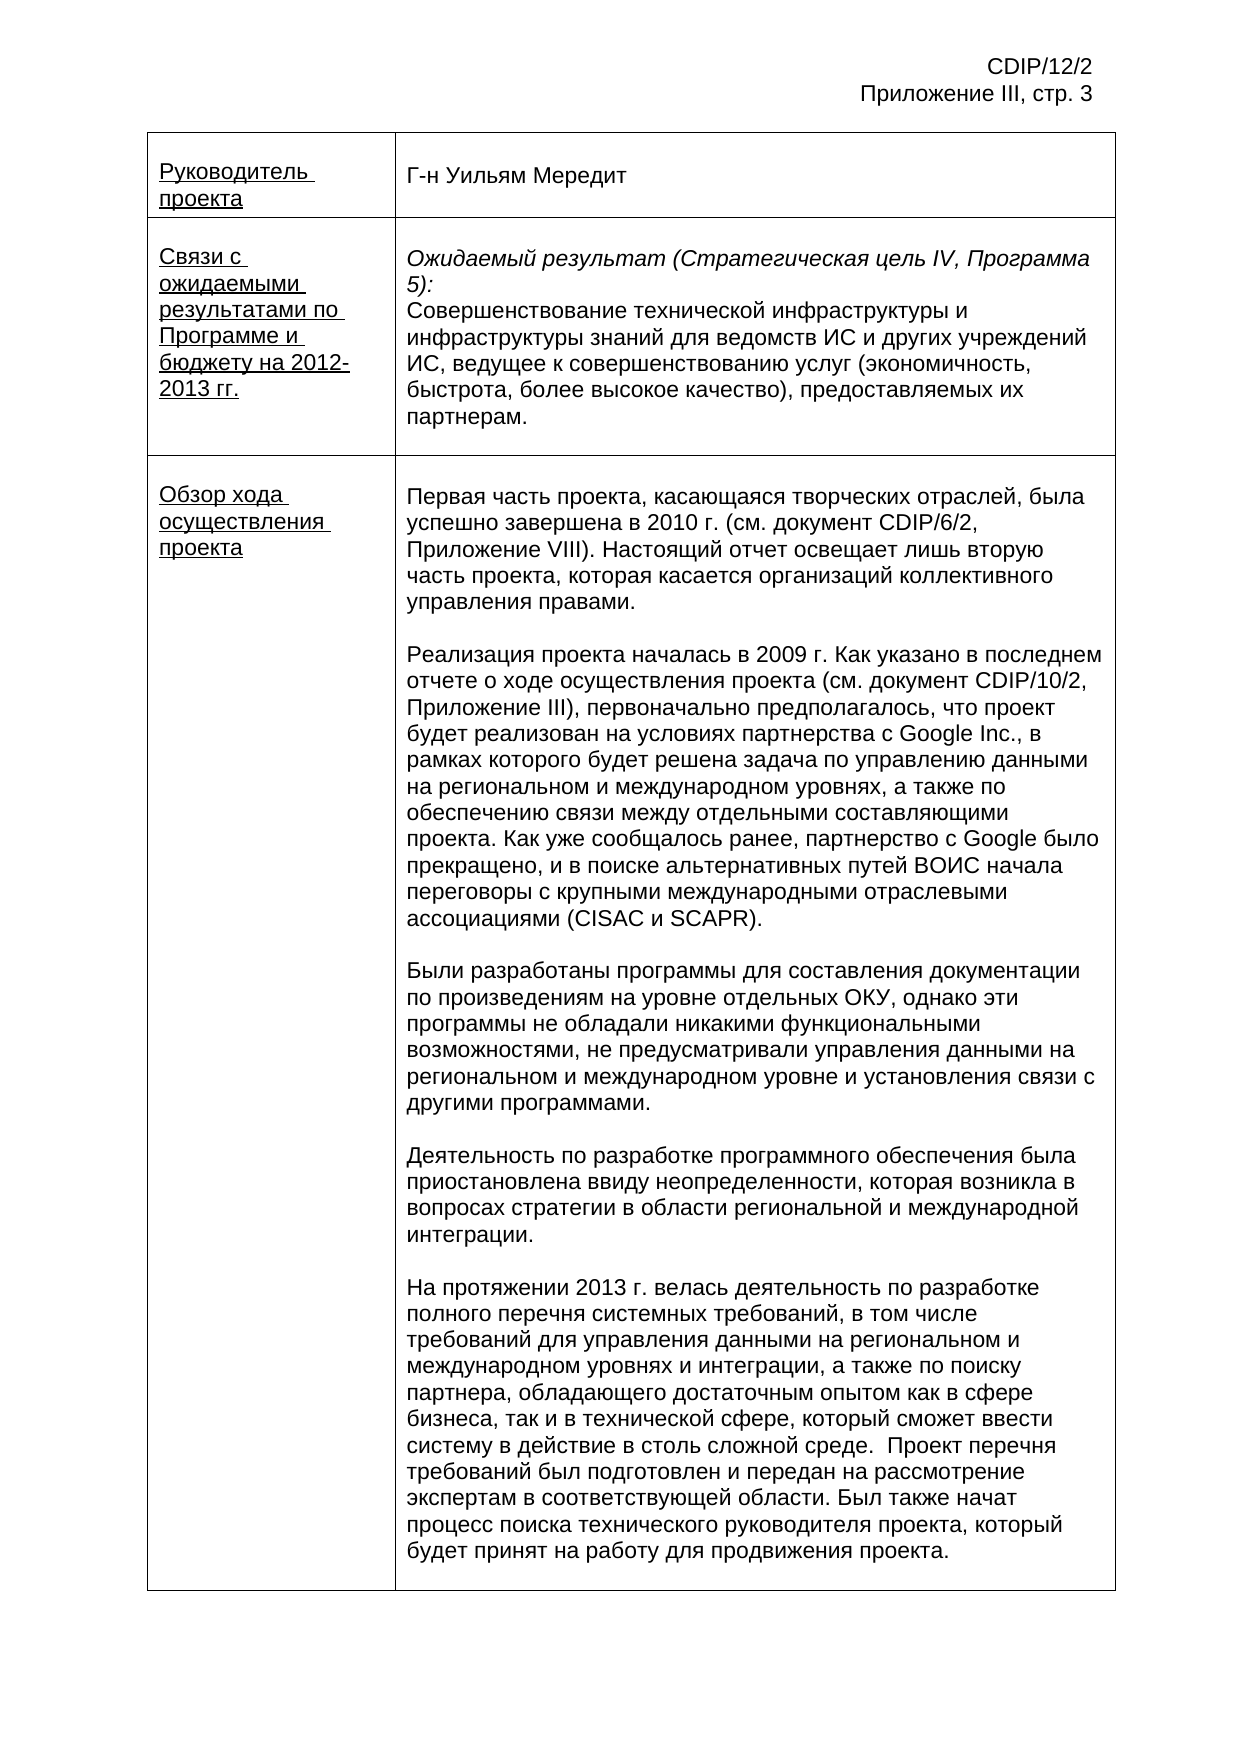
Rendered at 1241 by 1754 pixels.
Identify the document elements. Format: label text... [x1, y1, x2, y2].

table_cell Ожидаемый результат (Стратегическая цель IV, Программа 5): Совершенствование технической инфраструктуры и инфраструктуры знаний для ведомств ИС и других учреждений ИС, ведущее к совершенствованию услуг (экономичность, быстрота, более высокое качество), предоставляемых их партнерам. [396, 218, 1115, 455]
table_cell Связи с ожидаемыми результатами по Программе и бюджету на 2012-2013 гг. [148, 218, 395, 455]
table_cell Первая часть проекта, касающаяся творческих отраслей, была успешно завершена в 2010 г. (см. документ CDIP/6/2, Приложение VIII). Настоящий отчет освещает лишь вторую часть проекта, которая касается организаций коллективного управления правами. Реализация проекта началась в 2009 г. Как указано в последнем отчете о ходе осуществления проекта (см. документ CDIP/10/2, Приложение III), первоначально предполагалось, что проект будет реализован на условиях партнерства с Google Inc., в рамках которого будет решена задача по управлению данными на региональном и международном уровнях, а также по обеспечению связи между отдельными составляющими проекта. Как уже сообщалось ранее, партнерство с Google было прекращено, и в поиске альтернативных путей ВОИС начала переговоры с крупными международными отраслевыми ассоциациями (CISAC и SCAPR). Были разработаны программы для составления документации по произведениям на уровне отдельных ОКУ, однако эти программы не обладали никакими функциональными возможностями, не предусматривали управления данными на региональном и международном уровне и установления связи с другими программами. Деятельность по разработке программного обеспечения была приостановлена ввиду неопределенности, которая возникла в вопросах стратегии в области региональной и международной интеграции. На протяжении 2013 г. велась деятельность по разработке полного перечня системных требований, в том числе требований для управления данными на региональном и международном уровнях и интеграции, а также по поиску партнера, обладающего достаточным опытом как в сфере бизнеса, так и в технической сфере, который сможет ввести систему в действие в столь сложной среде. Проект перечня требований был подготовлен и передан на рассмотрение экспертам в соответствующей области. Был также начат процесс поиска технического руководителя проекта, который будет принят на работу для продвижения проекта. [396, 456, 1115, 1590]
table_cell Обзор хода осуществления проекта [148, 456, 395, 1590]
table_header Руководитель проекта [148, 133, 395, 217]
table_header Г-н Уильям Мередит [396, 133, 1115, 217]
